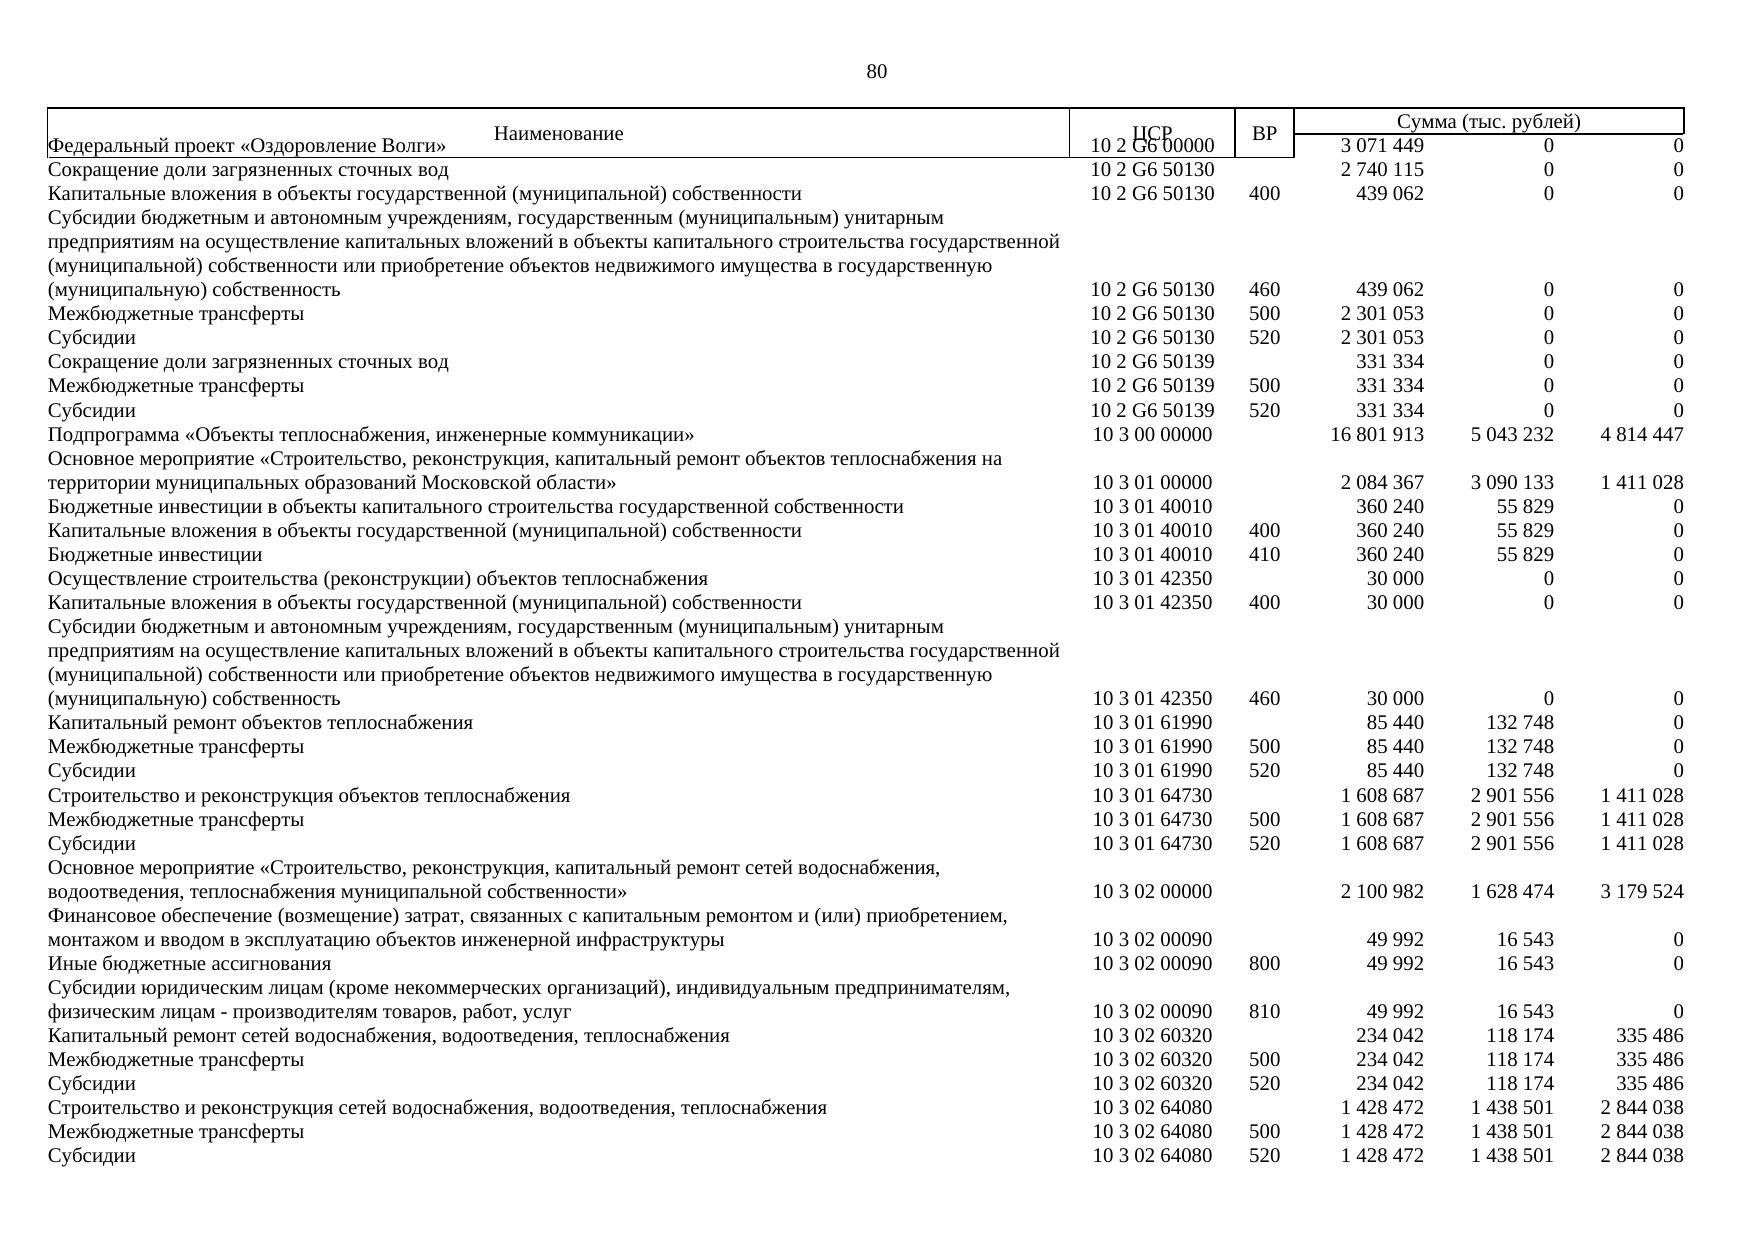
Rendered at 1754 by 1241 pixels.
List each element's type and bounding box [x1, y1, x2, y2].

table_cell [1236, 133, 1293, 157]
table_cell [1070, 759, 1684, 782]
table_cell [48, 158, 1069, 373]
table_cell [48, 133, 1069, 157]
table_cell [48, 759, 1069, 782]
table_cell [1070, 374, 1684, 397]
table_header [48, 109, 1069, 133]
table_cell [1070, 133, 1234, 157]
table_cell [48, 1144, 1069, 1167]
table_header [1236, 109, 1293, 133]
table_header [1070, 109, 1234, 133]
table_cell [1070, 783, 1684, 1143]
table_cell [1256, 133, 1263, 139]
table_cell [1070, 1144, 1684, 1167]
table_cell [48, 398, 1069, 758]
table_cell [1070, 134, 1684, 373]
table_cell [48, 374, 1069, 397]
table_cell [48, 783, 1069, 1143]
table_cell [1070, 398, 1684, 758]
table_header [1295, 109, 1683, 133]
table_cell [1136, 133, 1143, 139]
